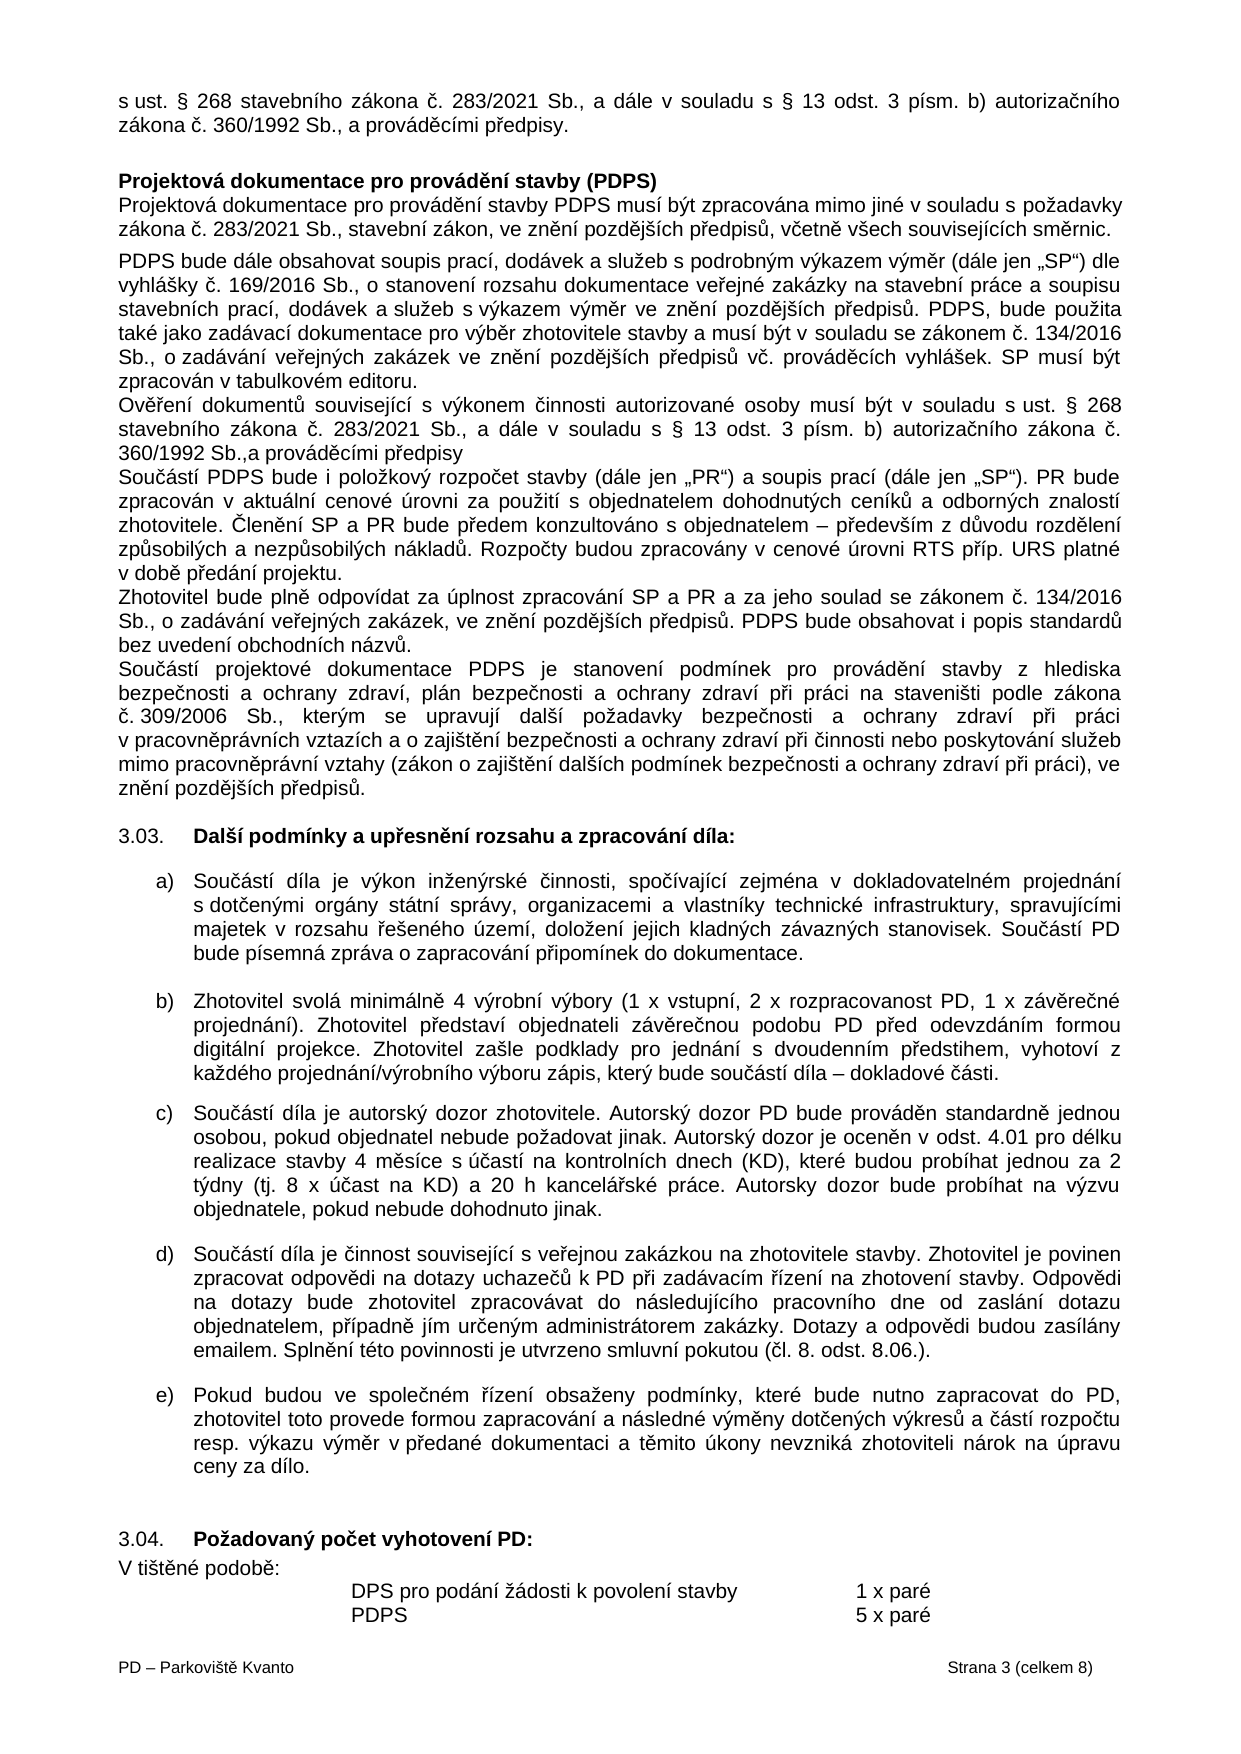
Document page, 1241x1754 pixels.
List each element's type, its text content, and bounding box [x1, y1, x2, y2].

list Zhotovitel svolá minimálně 4 výrobní výbory (1 x vstupní, 2 x rozpracovanost PD, 1 x závěrečné projednání). Zhotovitel představí objednateli závěrečnou podobu PD před odevzdáním formou digitální projekce. Zhotovitel zašle podklady pro jednání s dvoudenním předstihem, vyhotoví z každého projednání/výrobního výboru zápis, který bude součástí díla – dokladové části. [156, 989, 1122, 1084]
subtitle Požadovaný počet vyhotovení PD: [118, 1527, 1122, 1551]
list Součástí díla je činnost související s veřejnou zakázkou na zhotovitele stavby. Zhotovitel je povinen zpracovat odpovědi na dotazy uchazečů k PD při zadávacím řízení na zhotovení stavby. Odpovědi na dotazy bude zhotovitel zpracovávat do následujícího pracovního dne od zaslání dotazu objednatelem, případně jím určeným administrátorem zakázky. Dotazy a odpovědi budou zasílány emailem. Splnění této povinnosti je utvrzeno smluvní pokutou (čl. 8. odst. 8.06.). [156, 1242, 1122, 1362]
text PDPS bude dále obsahovat soupis prací, dodávek a služeb s podrobným výkazem výměr (dále jen „SP“) dle vyhlášky č. 169/2016 Sb., o stanovení rozsahu dokumentace veřejné zakázky na stavební práce a soupisu stavebních prací, dodávek a služeb s výkazem výměr ve znění pozdějších předpisů. PDPS, bude použita také jako zadávací dokumentace pro výběr zhotovitele stavby a musí být v souladu se zákonem č. 134/2016 Sb., o zadávání veřejných zakázek ve znění pozdějších předpisů vč. prováděcích vyhlášek. SP musí být zpracován v tabulkovém editoru. [118, 249, 1122, 393]
text V tištěné podobě: [118, 1555, 1122, 1579]
list Součástí díla je autorský dozor zhotovitele. Autorský dozor PD bude prováděn standardně jednou osobou, pokud objednatel nebude požadovat jinak. Autorský dozor je oceněn v odst. 4.01 pro délku realizace stavby 4 měsíce s účastí na kontrolních dnech (KD), které budou probíhat jednou za 2 týdny (tj. 8 x účast na KD) a 20 h kancelářské práce. Autorsky dozor bude probíhat na výzvu objednatele, pokud nebude dohodnuto jinak. [156, 1101, 1122, 1221]
list Pokud budou ve společném řízení obsaženy podmínky, které bude nutno zapracovat do PD, zhotovitel toto provede formou zapracování a následné výměny dotčených výkresů a částí rozpočtu resp. výkazu výměr v předané dokumentaci a těmito úkony nevzniká zhotoviteli nárok na úpravu ceny za dílo. [156, 1382, 1122, 1478]
text Součástí projektové dokumentace PDPS je stanovení podmínek pro provádění stavby z hlediska bezpečnosti a ochrany zdraví, plán bezpečnosti a ochrany zdraví při práci na staveništi podle zákona č. 309/2006 Sb., kterým se upravují další požadavky bezpečnosti a ochrany zdraví při práci v pracovněprávních vztazích a o zajištění bezpečnosti a ochrany zdraví při činnosti nebo poskytování služeb mimo pracovněprávní vztahy (zákon o zajištění dalších podmínek bezpečnosti a ochrany zdraví při práci), ve znění pozdějších předpisů. [118, 656, 1122, 800]
text DPS pro podání žádosti k povolení stavby 1 x paré [118, 1579, 1122, 1603]
text Součástí PDPS bude i položkový rozpočet stavby (dále jen „PR“) a soupis prací (dále jen „SP“). PR bude zpracován v aktuální cenové úrovni za použití s objednatelem dohodnutých ceníků a odborných znalostí zhotovitele. Členění SP a PR bude předem konzultováno s objednatelem – především z důvodu rozdělení způsobilých a nezpůsobilých nákladů. Rozpočty budou zpracovány v cenové úrovni RTS příp. URS platné v době předání projektu. [118, 465, 1122, 584]
text Zhotovitel bude plně odpovídat za úplnost zpracování SP a PR a za jeho soulad se zákonem č. 134/2016 Sb., o zadávání veřejných zakázek, ve znění pozdějších předpisů. PDPS bude obsahovat i popis standardů bez uvedení obchodních názvů. [118, 584, 1122, 656]
list Součástí díla je výkon inženýrské činnosti, spočívající zejména v dokladovatelném projednání s dotčenými orgány státní správy, organizacemi a vlastníky technické infrastruktury, spravujícími majetek v rozsahu řešeného území, doložení jejich kladných závazných stanovisek. Součástí PD bude písemná zpráva o zapracování připomínek do dokumentace. [156, 869, 1122, 965]
text Projektová dokumentace pro provádění stavby (PDPS) [118, 169, 1122, 193]
subtitle Další podmínky a upřesnění rozsahu a zpracování díla: [118, 824, 1122, 848]
text PDPS 5 x paré [118, 1603, 1122, 1627]
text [118, 89, 1122, 137]
text Projektová dokumentace pro provádění stavby PDPS musí být zpracována mimo jiné v souladu s požadavky zákona č. 283/2021 Sb., stavební zákon, ve znění pozdějších předpisů, včetně všech souvisejících směrnic. [118, 193, 1122, 241]
text Ověření dokumentů související s výkonem činnosti autorizované osoby musí být v souladu s ust. § 268 stavebního zákona č. 283/2021 Sb., a dále v souladu s § 13 odst. 3 písm. b) autorizačního zákona č. 360/1992 Sb.,a prováděcími předpisy [118, 393, 1122, 465]
